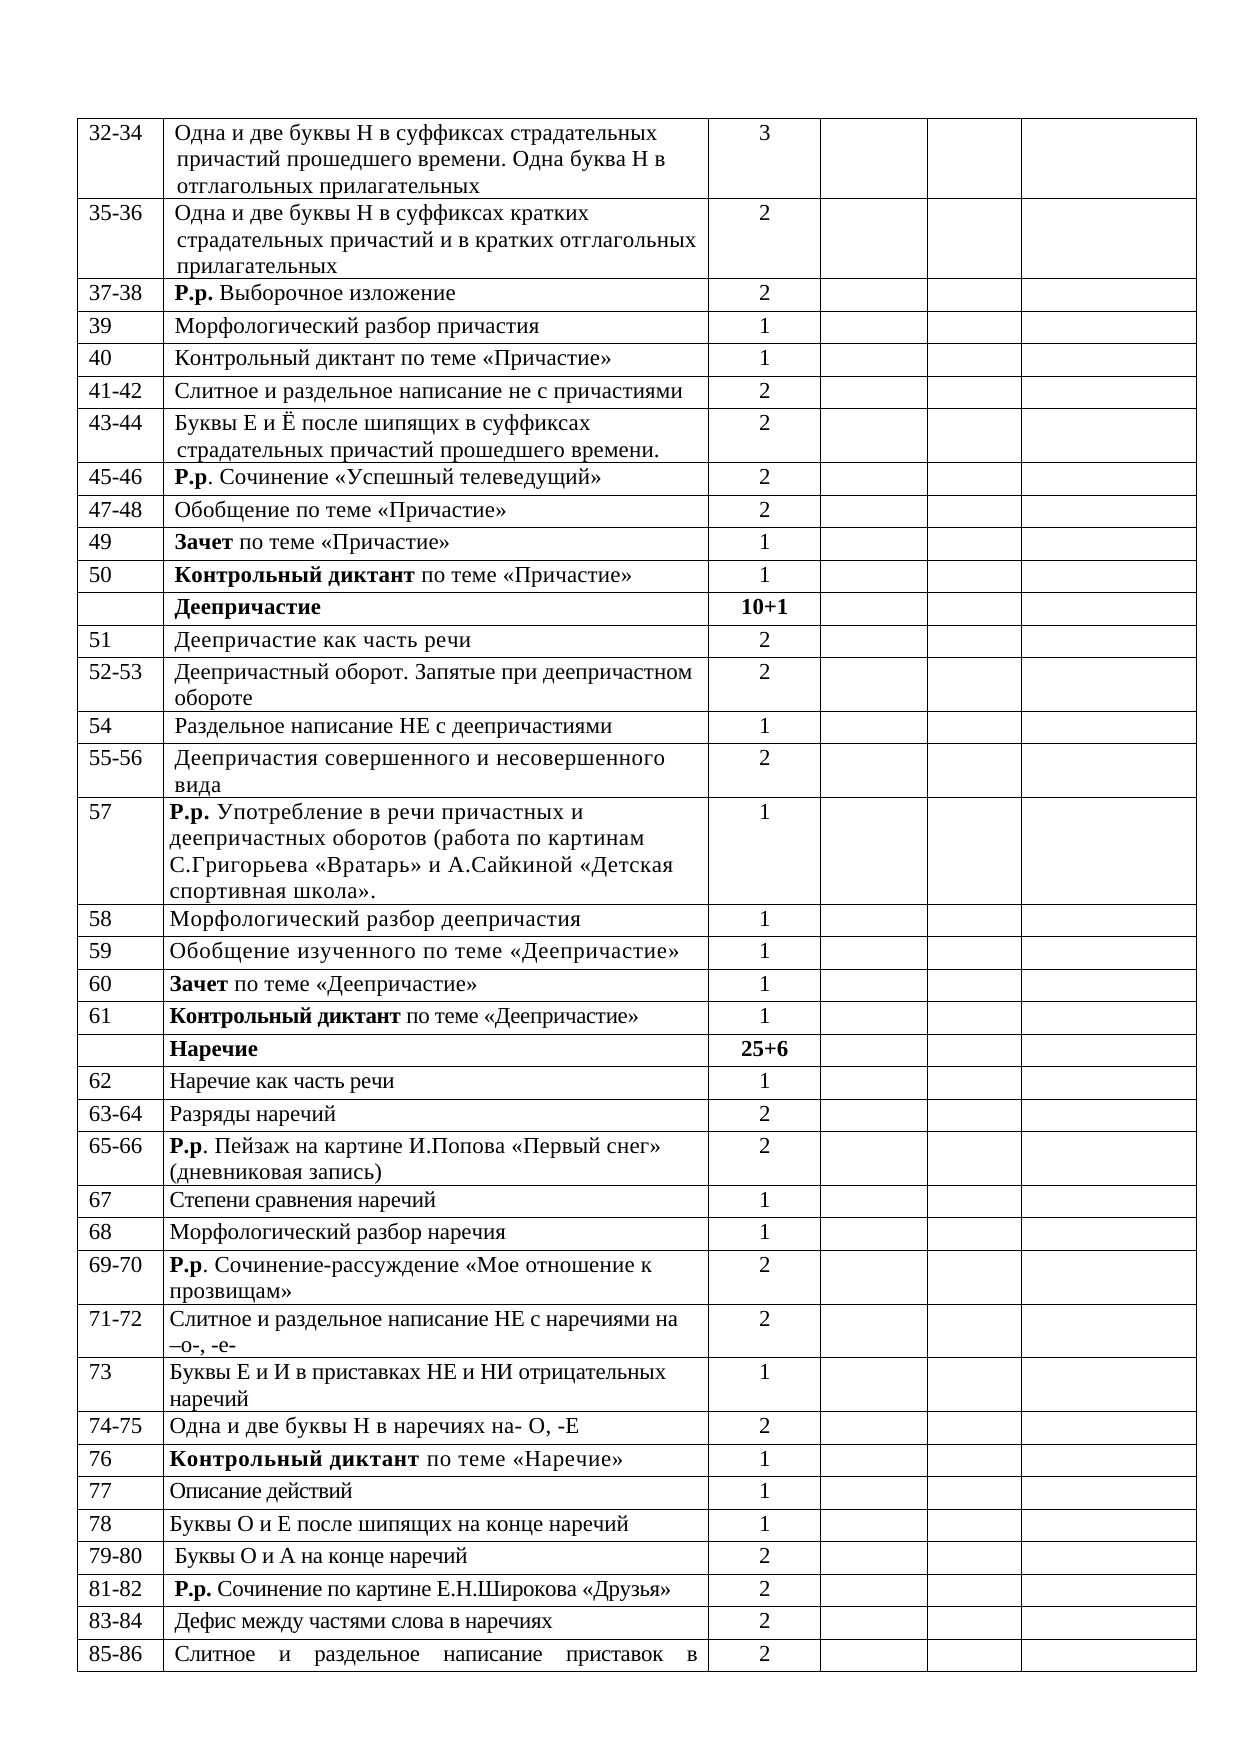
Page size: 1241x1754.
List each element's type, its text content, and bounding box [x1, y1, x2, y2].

table_cell [1022, 658, 1196, 711]
table_cell 2 [709, 496, 820, 527]
table_cell [1022, 1186, 1196, 1217]
table_cell Морфологический разбор наречия [164, 1218, 708, 1250]
table_cell [821, 344, 927, 376]
table_cell [1022, 1445, 1196, 1476]
table_cell Наречие как часть речи [164, 1067, 708, 1098]
table_cell 55-56 [78, 744, 163, 797]
table_cell Буквы О и А на конце наречий [164, 1542, 708, 1573]
table_cell [821, 1251, 927, 1303]
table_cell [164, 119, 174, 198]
table_cell Зачет по теме «Деепричастие» [164, 970, 708, 1001]
table_cell [821, 119, 927, 198]
table_cell [928, 528, 1021, 559]
table_cell [1022, 1132, 1196, 1185]
table_cell [928, 712, 1021, 743]
table_cell [928, 1035, 1021, 1066]
table_cell Р.р. Сочинение «Успешный телеведущий» [164, 463, 708, 494]
table_cell 52-53 [78, 658, 163, 711]
table_cell 1 [709, 344, 820, 376]
table_cell Слитное и раздельное написание приставок в наречиях, образованных от существительных и коли-чественных числительных [164, 1640, 708, 1671]
table_cell 3 [709, 119, 820, 198]
table_cell [928, 1445, 1021, 1476]
table_cell 2 [709, 1251, 820, 1303]
table_cell 35-36 [78, 199, 163, 278]
table_cell [928, 744, 1021, 797]
table_cell [928, 496, 1021, 527]
table_cell [1022, 744, 1196, 797]
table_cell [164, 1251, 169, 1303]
table_cell 57 [78, 798, 163, 903]
table_cell [928, 119, 1021, 198]
table_cell [821, 199, 927, 278]
table_cell [1022, 1035, 1196, 1066]
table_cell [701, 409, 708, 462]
table_cell [821, 312, 927, 343]
table_cell Одна и две буквы Н в наречиях на- О, -Е [164, 1412, 708, 1443]
table_cell 2 [709, 377, 820, 408]
table_cell [821, 1100, 927, 1131]
table_cell 32-34 [78, 119, 163, 198]
table_cell [78, 1035, 163, 1066]
table_cell [821, 496, 927, 527]
table_cell [821, 1607, 927, 1638]
table_cell 61 [78, 1002, 163, 1033]
table_cell [1022, 1251, 1196, 1303]
table_cell [821, 1445, 927, 1476]
table_cell [1022, 1100, 1196, 1131]
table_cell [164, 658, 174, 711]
table_cell [1022, 1067, 1196, 1098]
table_cell [821, 528, 927, 559]
table_cell 1 [709, 1002, 820, 1033]
table_cell [1022, 1607, 1196, 1638]
table_cell Обобщение по теме «Причастие» [164, 496, 708, 527]
table_cell [821, 712, 927, 743]
table_cell 1 [709, 798, 820, 903]
table_cell 60 [78, 970, 163, 1001]
table_cell [928, 658, 1021, 711]
table_cell Степени сравнения наречий [164, 1186, 708, 1217]
table_cell Зачет по теме «Причастие» [164, 528, 708, 559]
table_cell 1 [709, 1445, 820, 1476]
table_cell Описание действий [164, 1477, 708, 1508]
table_cell [1022, 798, 1196, 903]
table_cell [821, 1510, 927, 1541]
table_cell Дефис между частями слова в наречиях [164, 1607, 708, 1638]
table_cell [821, 1305, 927, 1357]
table_cell [928, 1305, 1021, 1357]
table_cell 83-84 [78, 1607, 163, 1638]
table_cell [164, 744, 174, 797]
table_cell [821, 1067, 927, 1098]
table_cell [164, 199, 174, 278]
table_cell [821, 744, 927, 797]
table_cell [1022, 1218, 1196, 1250]
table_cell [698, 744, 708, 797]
table_cell [928, 593, 1021, 624]
table_cell Р.р. Выборочное изложение [164, 279, 708, 311]
table_cell [928, 1607, 1021, 1638]
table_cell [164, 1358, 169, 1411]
table_cell [1022, 1412, 1196, 1443]
table_cell [928, 798, 1021, 903]
table_cell [821, 1477, 927, 1508]
table_cell [1022, 593, 1196, 624]
table_cell 2 [709, 744, 820, 797]
table_cell Буквы О и Е после шипящих на конце наречий [164, 1510, 708, 1541]
table_cell [821, 593, 927, 624]
table_cell [821, 1358, 927, 1411]
table_cell 2 [709, 463, 820, 494]
table_cell Раздельное написание НЕ с деепричастиями [164, 712, 708, 743]
table_cell 59 [78, 937, 163, 968]
table_cell 71-72 [78, 1305, 163, 1357]
table_cell 43-44 [78, 409, 163, 462]
table_cell [928, 1132, 1021, 1185]
table_cell 40 [78, 344, 163, 376]
table_cell 65-66 [78, 1132, 163, 1185]
table_cell [821, 937, 927, 968]
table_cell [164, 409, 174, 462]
table_cell [821, 1218, 927, 1250]
table_cell 45-46 [78, 463, 163, 494]
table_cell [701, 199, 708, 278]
table_cell [928, 279, 1021, 311]
table_cell 1 [709, 937, 820, 968]
table_cell [928, 377, 1021, 408]
table_cell [928, 409, 1021, 462]
table_cell 2 [709, 626, 820, 657]
table_cell 62 [78, 1067, 163, 1098]
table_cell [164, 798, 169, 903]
table_cell Деепричастие как часть речи [164, 626, 708, 657]
table_cell [1022, 344, 1196, 376]
table_cell [821, 626, 927, 657]
table_cell 1 [709, 1358, 820, 1411]
table_cell [928, 1412, 1021, 1443]
table_cell [1022, 1002, 1196, 1033]
table_cell 78 [78, 1510, 163, 1541]
table_cell [1022, 970, 1196, 1001]
table_cell [1022, 496, 1196, 527]
table_cell [928, 1542, 1021, 1573]
table_cell Р.р. Сочинение по картине Е.Н.Широкова «Друзья» [164, 1575, 708, 1606]
table_cell Контрольный диктант по теме «Причастие» [164, 344, 708, 376]
table_cell [1022, 528, 1196, 559]
table_cell [928, 970, 1021, 1001]
table_cell [821, 409, 927, 462]
table_cell [928, 1002, 1021, 1033]
table_cell Контрольный диктант по теме «Деепричастие» [164, 1002, 708, 1033]
table_cell [1022, 1358, 1196, 1411]
table_cell 2 [709, 1305, 820, 1357]
table_cell [928, 1477, 1021, 1508]
table_cell Разряды наречий [164, 1100, 708, 1131]
table_cell 2 [709, 1575, 820, 1606]
table_cell 2 [709, 199, 820, 278]
table_cell [1022, 279, 1196, 311]
table_cell 2 [709, 1542, 820, 1573]
table_cell 10+1 [709, 593, 820, 624]
table_cell 2 [709, 1640, 820, 1671]
table_cell 69-70 [78, 1251, 163, 1303]
table_cell [928, 1186, 1021, 1217]
table_cell [928, 905, 1021, 936]
table_cell 2 [709, 1100, 820, 1131]
table_cell [821, 1186, 927, 1217]
table_cell 2 [709, 1132, 820, 1185]
table_cell 77 [78, 1477, 163, 1508]
table_cell [78, 593, 163, 624]
table_cell 76 [78, 1445, 163, 1476]
table_cell [821, 1542, 927, 1573]
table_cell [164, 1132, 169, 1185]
table_cell [928, 1510, 1021, 1541]
table_cell [928, 199, 1021, 278]
table_cell [821, 970, 927, 1001]
table_cell [928, 1358, 1021, 1411]
table_cell Деепричастие [164, 593, 708, 624]
table_cell [821, 905, 927, 936]
table_cell [1022, 312, 1196, 343]
table_cell 54 [78, 712, 163, 743]
table_cell [1022, 1510, 1196, 1541]
table_cell [1022, 199, 1196, 278]
table_cell Обобщение изученного по теме «Деепричастие» [164, 937, 708, 968]
table_cell [821, 1575, 927, 1606]
table_cell [928, 1251, 1021, 1303]
table_cell Наречие [164, 1035, 708, 1066]
table_cell 47-48 [78, 496, 163, 527]
table_cell 1 [709, 528, 820, 559]
table_cell [1022, 937, 1196, 968]
table_cell [1022, 409, 1196, 462]
table_cell 1 [709, 1218, 820, 1250]
table_cell [928, 937, 1021, 968]
table_cell [928, 626, 1021, 657]
table_cell 58 [78, 905, 163, 936]
table_cell Морфологический разбор деепричастия [164, 905, 708, 936]
table_cell [1022, 1305, 1196, 1357]
table_cell 1 [709, 561, 820, 592]
table_cell 81-82 [78, 1575, 163, 1606]
table_cell [928, 1640, 1021, 1671]
table_cell Морфологический разбор причастия [164, 312, 708, 343]
table_cell 25+6 [709, 1035, 820, 1066]
table_cell 2 [709, 1607, 820, 1638]
table_cell 37-38 [78, 279, 163, 311]
table_cell [821, 1132, 927, 1185]
table_cell 63-64 [78, 1100, 163, 1131]
table_cell 1 [709, 905, 820, 936]
table_cell 50 [78, 561, 163, 592]
table_cell [821, 658, 927, 711]
table_cell 1 [709, 1067, 820, 1098]
table_cell [821, 1035, 927, 1066]
table_cell 51 [78, 626, 163, 657]
table_cell [821, 561, 927, 592]
table_cell [928, 463, 1021, 494]
table_cell [1022, 463, 1196, 494]
table_cell 1 [709, 970, 820, 1001]
table_cell [1022, 1640, 1196, 1671]
table_cell [928, 344, 1021, 376]
table_cell Контрольный диктант по теме «Наречие» [164, 1445, 708, 1476]
table_cell [821, 279, 927, 311]
table_cell 74-75 [78, 1412, 163, 1443]
table_cell [1022, 119, 1196, 198]
table_cell 67 [78, 1186, 163, 1217]
table_cell 1 [709, 312, 820, 343]
table_cell [1022, 1575, 1196, 1606]
table_cell [1022, 905, 1196, 936]
table_cell 85-86 [78, 1640, 163, 1671]
table_cell [1022, 712, 1196, 743]
table_cell 49 [78, 528, 163, 559]
table_cell [821, 798, 927, 903]
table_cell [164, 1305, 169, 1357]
table_cell [821, 1002, 927, 1033]
table_cell [928, 1218, 1021, 1250]
table_cell 2 [709, 409, 820, 462]
table_cell [821, 1640, 927, 1671]
table_cell [928, 561, 1021, 592]
table_cell Слитное и раздельное написание не с причастиями [164, 377, 708, 408]
table_cell Контрольный диктант по теме «Причастие» [164, 561, 708, 592]
table_cell [928, 312, 1021, 343]
table_cell [1022, 377, 1196, 408]
table_cell 2 [709, 1412, 820, 1443]
table_cell [1022, 1477, 1196, 1508]
table_cell 1 [709, 1186, 820, 1217]
table_cell 41-42 [78, 377, 163, 408]
table_cell 1 [709, 712, 820, 743]
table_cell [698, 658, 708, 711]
table_cell 79-80 [78, 1542, 163, 1573]
table_cell [1022, 561, 1196, 592]
table_cell 73 [78, 1358, 163, 1411]
table_cell [821, 463, 927, 494]
table_cell [821, 1412, 927, 1443]
table_cell [821, 377, 927, 408]
table_cell [928, 1575, 1021, 1606]
table_cell [1022, 626, 1196, 657]
table_cell 68 [78, 1218, 163, 1250]
table_cell 2 [709, 658, 820, 711]
table_cell [928, 1067, 1021, 1098]
table_cell [928, 1100, 1021, 1131]
table_cell [1022, 1542, 1196, 1573]
table_cell 1 [709, 1477, 820, 1508]
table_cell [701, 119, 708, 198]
table_cell 1 [709, 1510, 820, 1541]
table_cell 2 [709, 279, 820, 311]
table_cell 39 [78, 312, 163, 343]
